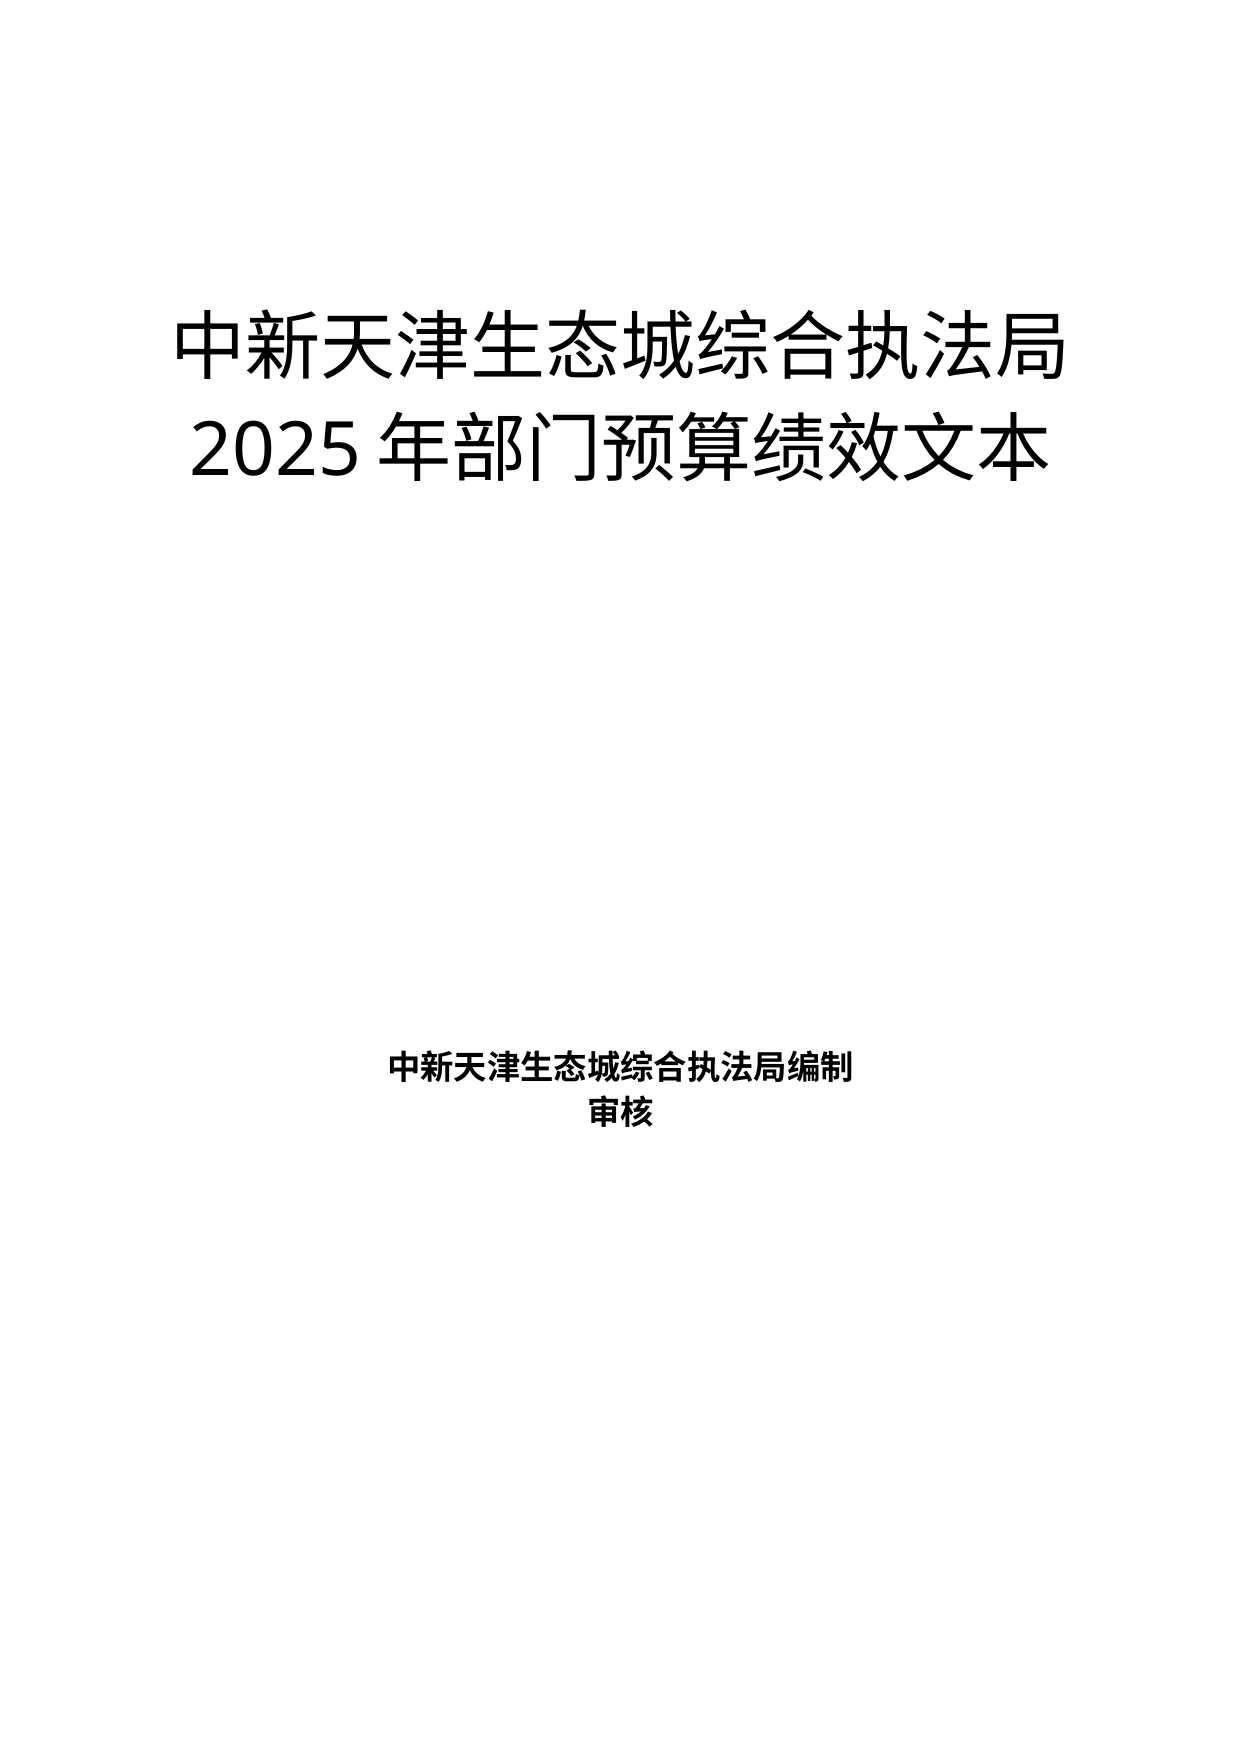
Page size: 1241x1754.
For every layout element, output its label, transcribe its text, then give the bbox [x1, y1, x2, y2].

text 2025年部门预算绩效文本 [136, 395, 1104, 497]
text 审核 [136, 1089, 1104, 1134]
text 中新天津生态城综合执法局编制 [136, 1043, 1104, 1089]
text 中新天津生态城综合执法局 [136, 293, 1104, 395]
